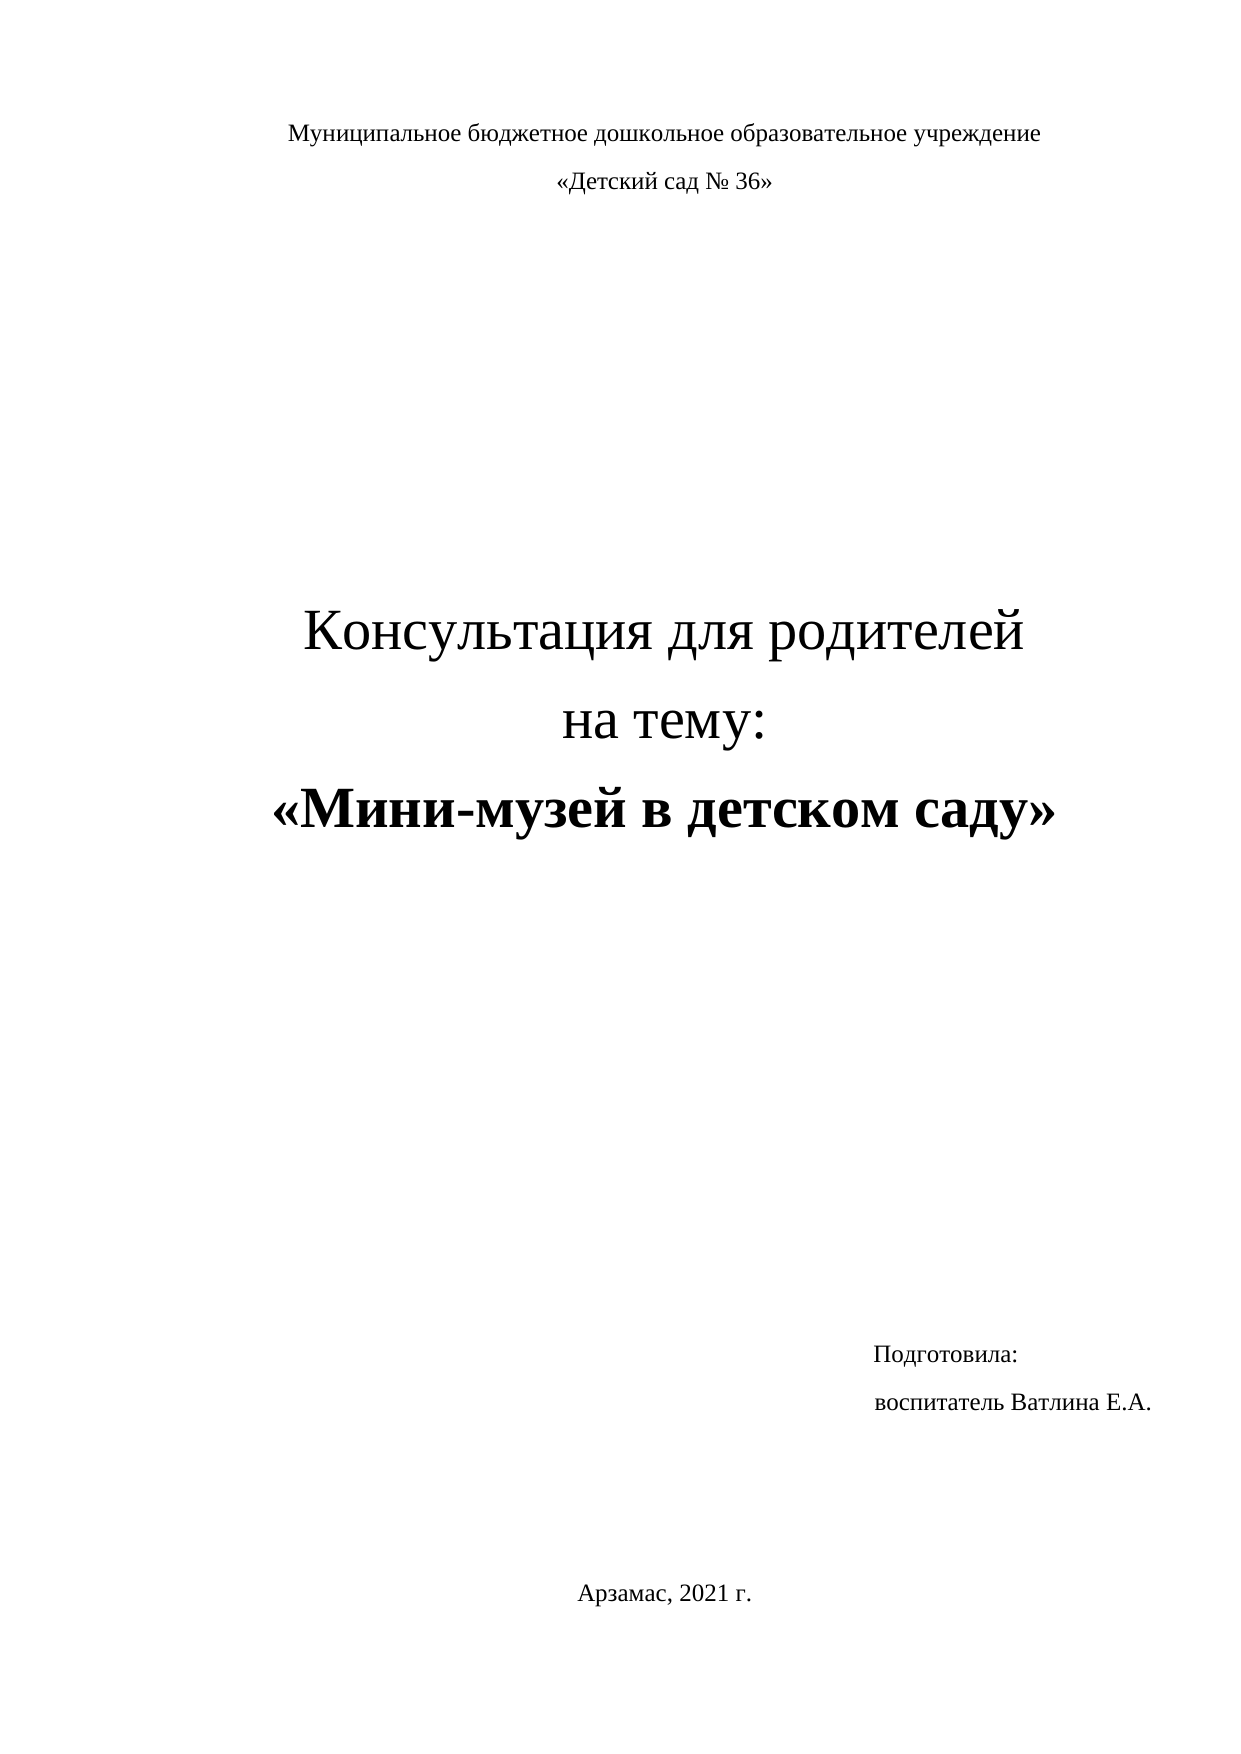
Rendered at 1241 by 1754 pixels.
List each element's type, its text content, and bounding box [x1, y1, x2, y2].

text Подготовила: [177, 1339, 1152, 1368]
text на тему: [177, 684, 1152, 751]
text «Мини-музей в детском саду» [177, 773, 1152, 840]
text Муниципальное бюджетное дошкольное образовательное учреждение [177, 118, 1152, 147]
text Консультация для родителей [177, 595, 1152, 662]
text воспитатель Ватлина Е.А. [177, 1387, 1152, 1416]
text Арзамас, 2021 г. [177, 1578, 1152, 1607]
text «Детский сад № 36» [177, 166, 1152, 194]
